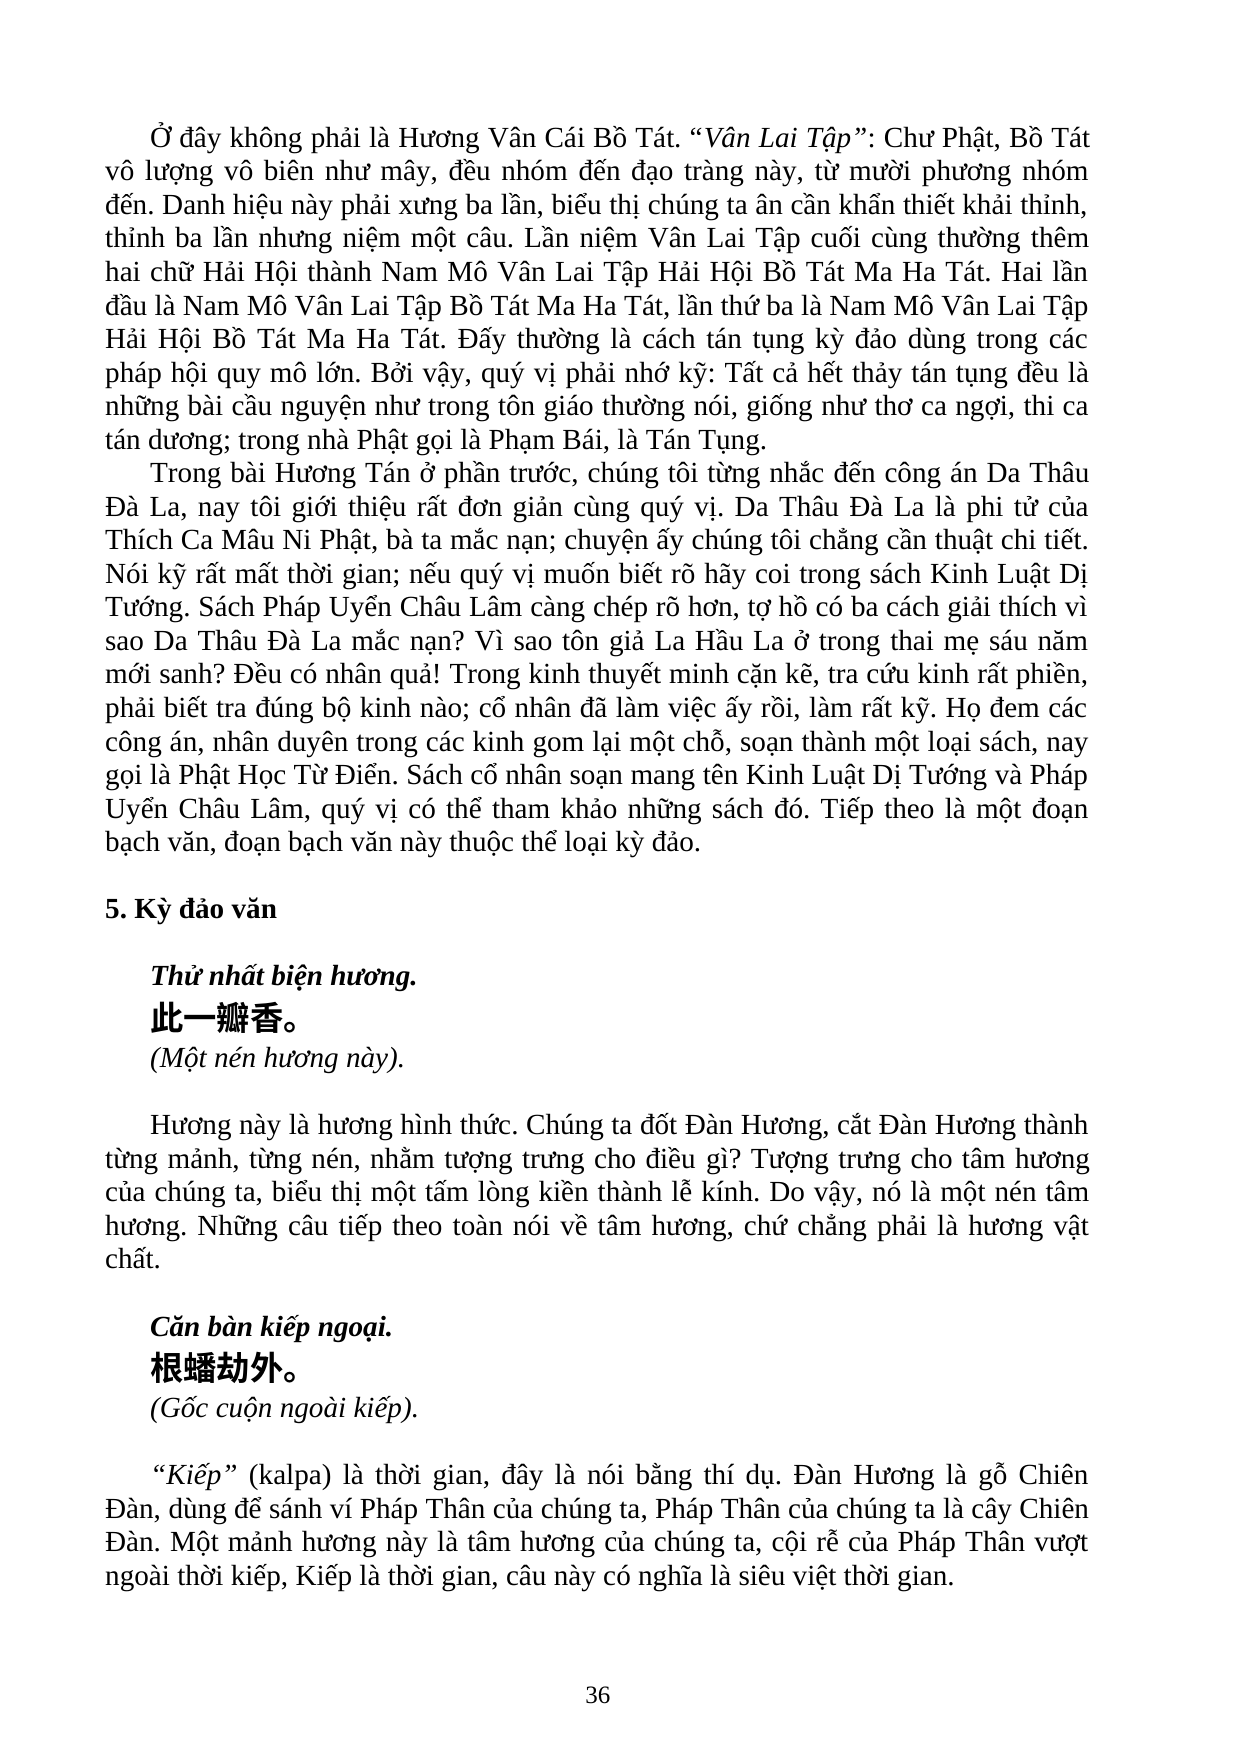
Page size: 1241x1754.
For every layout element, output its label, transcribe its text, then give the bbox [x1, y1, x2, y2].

text 此一瓣香。 [105, 992, 1090, 1040]
text (Gốc cuộn ngoài kiếp). [105, 1390, 1090, 1424]
text Trong bài Hương Tán ở phần trước, chúng tôi từng nhắc đến công án Da Thâu Đà La, nay tôi giới thiệu rất đơn giản cùng quý vị. Da Thâu Đà La là phi tử của Thích Ca Mâu Ni Phật, bà ta mắc nạn; chuyện ấy chúng tôi chẳng cần thuật chi tiết. Nói kỹ rất mất thời gian; nếu quý vị muốn biết rõ hãy coi trong sách Kinh Luật Dị Tướng. Sách Pháp Uyển Châu Lâm càng chép rõ hơn, tợ hồ có ba cách giải thích vì sao Da Thâu Đà La mắc nạn? Vì sao tôn giả La Hầu La ở trong thai mẹ sáu năm mới sanh? Đều có nhân quả! Trong kinh thuyết minh cặn kẽ, tra cứu kinh rất phiền, phải biết tra đúng bộ kinh nào; cổ nhân đã làm việc ấy rồi, làm rất kỹ. Họ đem các công án, nhân duyên trong các kinh gom lại một chỗ, soạn thành một loại sách, nay gọi là Phật Học Từ Điển. Sách cổ nhân soạn mang tên Kinh Luật Dị Tướng và Pháp Uyển Châu Lâm, quý vị có thể tham khảo những sách đó. Tiếp theo là một đoạn bạch văn, đoạn bạch văn này thuộc thể loại kỳ đảo. [105, 455, 1090, 858]
text Hương này là hương hình thức. Chúng ta đốt Đàn Hương, cắt Đàn Hương thành từng mảnh, từng nén, nhằm tượng trưng cho điều gì? Tượng trưng cho tâm hương của chúng ta, biểu thị một tấm lòng kiền thành lễ kính. Do vậy, nó là một nén tâm hương. Những câu tiếp theo toàn nói về tâm hương, chứ chẳng phải là hương vật chất. [105, 1107, 1090, 1275]
text Căn bàn kiếp ngoại. [105, 1309, 1090, 1342]
text Thử nhất biện hương. [105, 958, 1090, 992]
text 5. Kỳ đảo văn [105, 891, 1090, 925]
text “Kiếp” (kalpa) là thời gian, đây là nói bằng thí dụ. Đàn Hương là gỗ Chiên Đàn, dùng để sánh ví Pháp Thân của chúng ta, Pháp Thân của chúng ta là cây Chiên Đàn. Một mảnh hương này là tâm hương của chúng ta, cội rễ của Pháp Thân vượt ngoài thời kiếp, Kiếp là thời gian, câu này có nghĩa là siêu việt thời gian. [105, 1457, 1090, 1592]
text (Một nén hương này). [105, 1040, 1090, 1074]
text 根蟠劫外。 [105, 1342, 1090, 1390]
text Ở đây không phải là Hương Vân Cái Bồ Tát. “Vân Lai Tập”: Chư Phật, Bồ Tát vô lượng vô biên như mây, đều nhóm đến đạo tràng này, từ mười phương nhóm đến. Danh hiệu này phải xưng ba lần, biểu thị chúng ta ân cần khẩn thiết khải thỉnh, thỉnh ba lần nhưng niệm một câu. Lần niệm Vân Lai Tập cuối cùng thường thêm hai chữ Hải Hội thành Nam Mô Vân Lai Tập Hải Hội Bồ Tát Ma Ha Tát. Hai lần đầu là Nam Mô Vân Lai Tập Bồ Tát Ma Ha Tát, lần thứ ba là Nam Mô Vân Lai Tập Hải Hội Bồ Tát Ma Ha Tát. Đấy thường là cách tán tụng kỳ đảo dùng trong các pháp hội quy mô lớn. Bởi vậy, quý vị phải nhớ kỹ: Tất cả hết thảy tán tụng đều là những bài cầu nguyện như trong tôn giáo thường nói, giống như thơ ca ngợi, thi ca tán dương; trong nhà Phật gọi là Phạm Bái, là Tán Tụng. [105, 120, 1090, 455]
